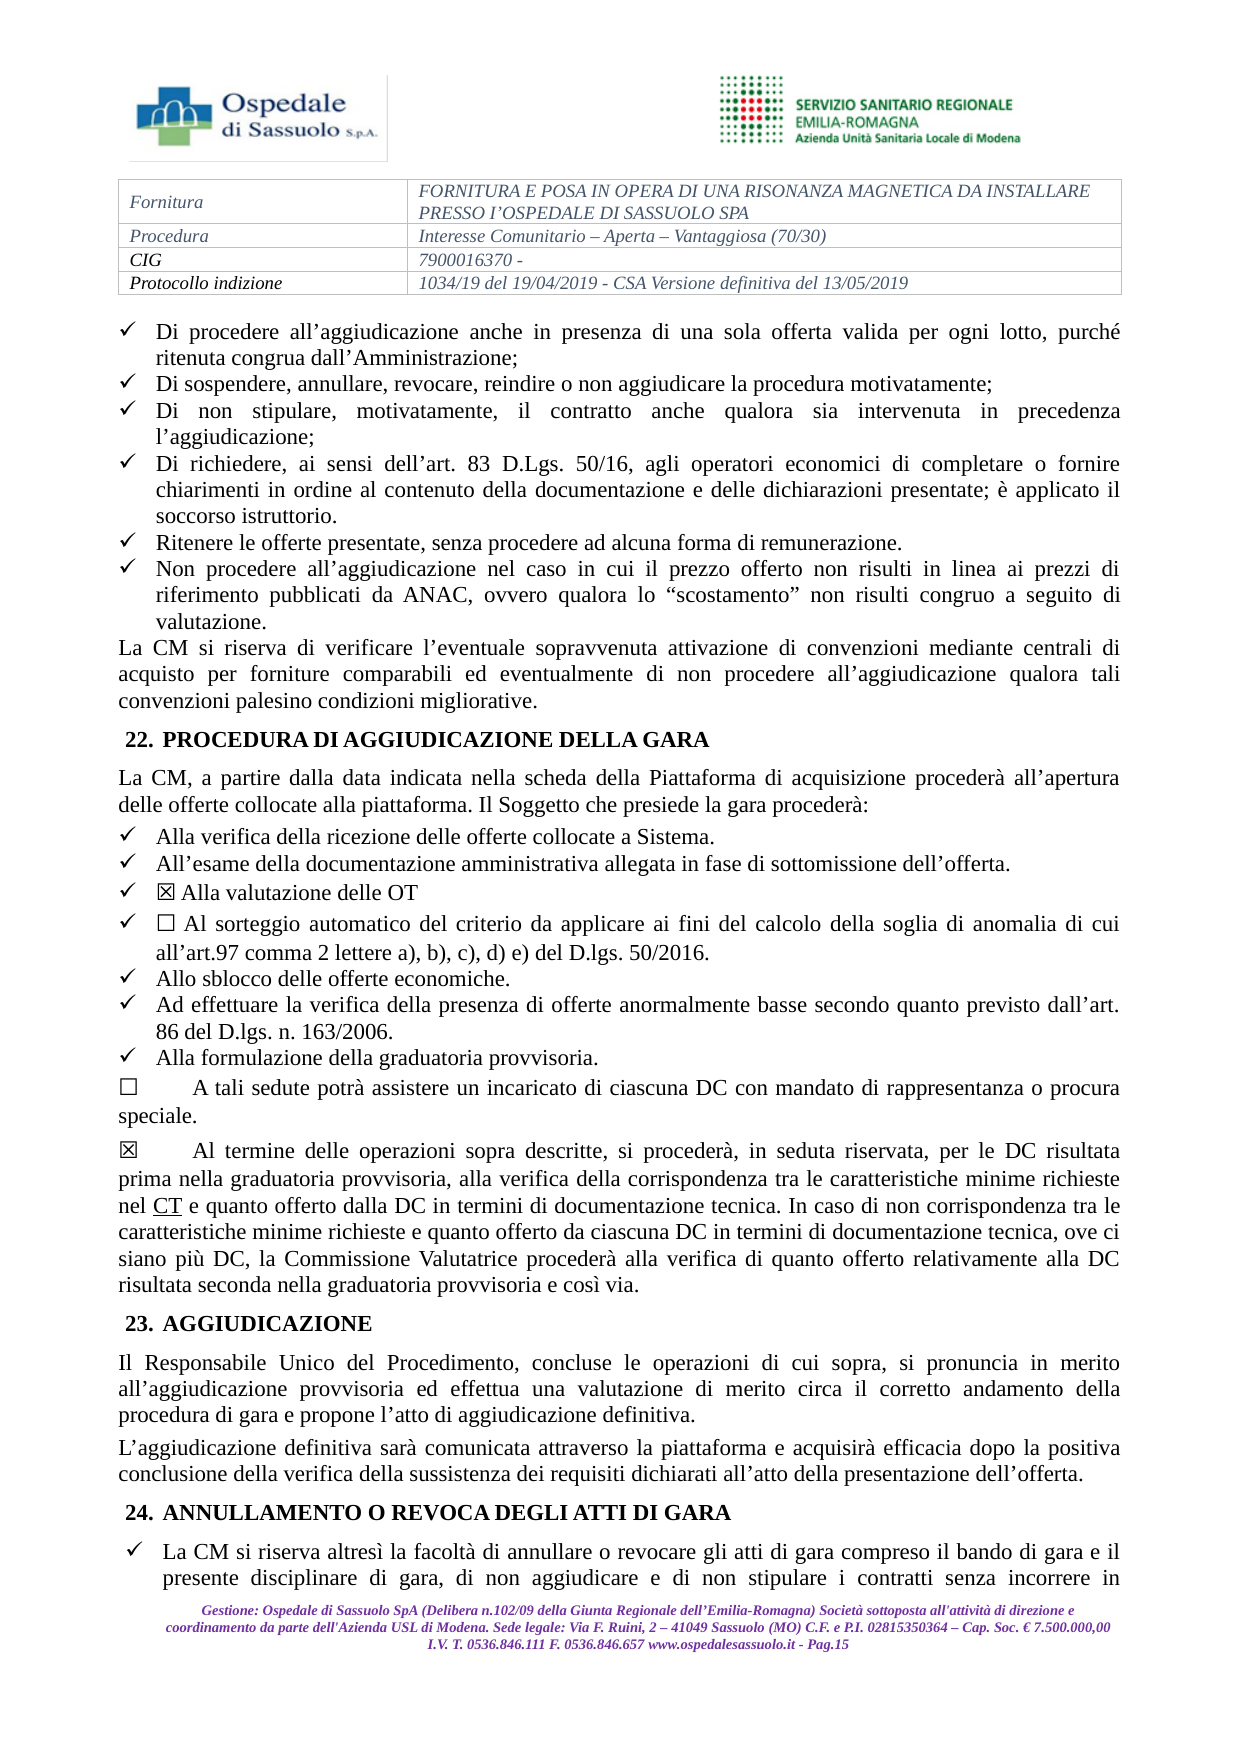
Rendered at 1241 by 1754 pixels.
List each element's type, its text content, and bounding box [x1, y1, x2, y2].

subtitle PROCEDURA DI AGGIUDICAZIONE DELLA GARA [125, 726, 1122, 752]
picture [718, 75, 1023, 145]
text La CM, a partire dalla data indicata nella scheda della Piattaforma di acquisizione procederà all’apertura delle offerte collocate alla piattaforma. Il Soggetto che presiede la gara procederà: [118, 764, 1122, 817]
list Non procedere all’aggiudicazione nel caso in cui il prezzo offerto non risulti in linea ai prezzi di riferimento pubblicati da ANAC, ovvero qualora lo “scostamento” non risulti congruo a seguito di valutazione. [118, 555, 1122, 634]
text A tali sedute potrà assistere un incaricato di ciascuna DC con mandato di rappresentanza o procura speciale. [118, 1070, 1122, 1128]
text Il Responsabile Unico del Procedimento, concluse le operazioni di cui sopra, si pronuncia in merito all’aggiudicazione provvisoria ed effettua una valutazione di merito circa il corretto andamento della procedura di gara e propone l’atto di aggiudicazione definitiva. [118, 1349, 1122, 1428]
list Alla valutazione delle OT [118, 876, 1122, 907]
text Al termine delle operazioni sopra descritte, si procederà, in seduta riservata, per le DC risultata prima nella graduatoria provvisoria, alla verifica della corrispondenza tra le caratteristiche minime richieste nel CT e quanto offerto dalla DC in termini di documentazione tecnica. In caso di non corrispondenza tra le caratteristiche minime richieste e quanto offerto da ciascuna DC in termini di documentazione tecnica, ove ci siano più DC, la Commissione Valutatrice procederà alla verifica di quanto offerto relativamente alla DC risultata seconda nella graduatoria provvisoria e così via. [118, 1134, 1122, 1297]
list Al sorteggio automatico del criterio da applicare ai fini del calcolo della soglia di anomalia di cui all’art.97 comma 2 lettere a), b), c), d) e) del D.lgs. 50/2016. [118, 907, 1122, 965]
subtitle ANNULLAMENTO O REVOCA DEGLI ATTI DI GARA [125, 1499, 1122, 1526]
text L’aggiudicazione definitiva sarà comunicata attraverso la piattaforma e acquisirà efficacia dopo la positiva conclusione della verifica della sussistenza dei requisiti dichiarati all’atto della presentazione dell’offerta. [118, 1434, 1122, 1487]
list Di procedere all’aggiudicazione anche in presenza di una sola offerta valida per ogni lotto, purché ritenuta congrua dall’Amministrazione; [118, 318, 1122, 371]
list All’esame della documentazione amministrativa allegata in fase di sottomissione dell’offerta. [118, 850, 1122, 876]
list Ad effettuare la verifica della presenza di offerte anormalmente basse secondo quanto previsto dall’art. 86 del D.lgs. n. 163/2006. [118, 991, 1122, 1044]
list Di sospendere, annullare, revocare, reindire o non aggiudicare la procedura motivatamente; [118, 371, 1122, 397]
list Di richiedere, ai sensi dell’art. 83 D.Lgs. 50/16, agli operatori economici di completare o fornire chiarimenti in ordine al contenuto della documentazione e delle dichiarazioni presentate; è applicato il soccorso istruttorio. [118, 449, 1122, 529]
picture [129, 75, 389, 163]
list Di non stipulare, motivatamente, il contratto anche qualora sia intervenuta in precedenza l’aggiudicazione; [118, 397, 1122, 449]
list Alla formulazione della graduatoria provvisoria. [118, 1044, 1122, 1070]
list Ritenere le offerte presentate, senza procedere ad alcuna forma di remunerazione. [118, 529, 1122, 555]
subtitle AGGIUDICAZIONE [125, 1310, 1122, 1336]
text La CM si riserva di verificare l’eventuale sopravvenuta attivazione di convenzioni mediante centrali di acquisto per forniture comparabili ed eventualmente di non procedere all’aggiudicazione qualora tali convenzioni palesino condizioni migliorative. [118, 634, 1122, 713]
list Allo sblocco delle offerte economiche. [118, 965, 1122, 991]
list Alla verifica della ricezione delle offerte collocate a Sistema. [118, 823, 1122, 850]
